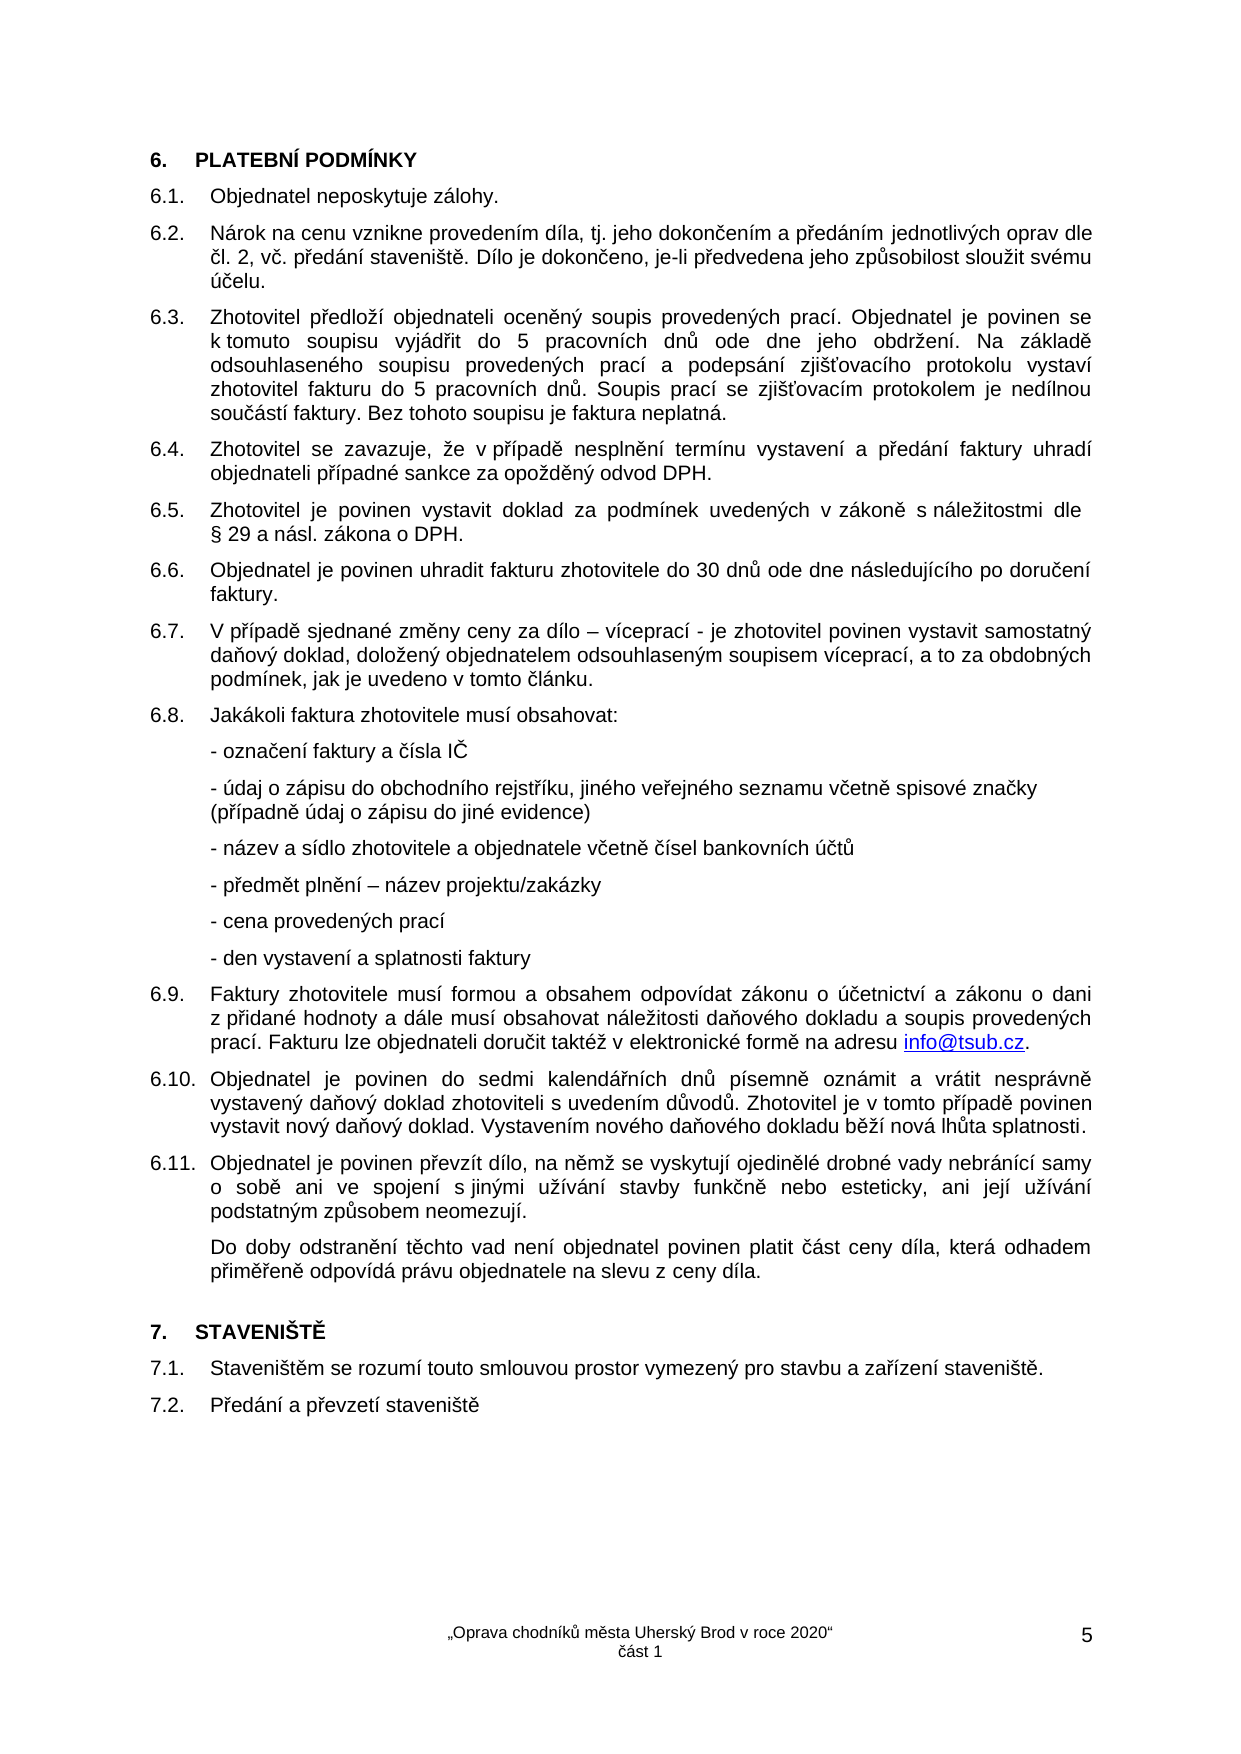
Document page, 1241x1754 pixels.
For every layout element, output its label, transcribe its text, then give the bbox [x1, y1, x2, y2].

subtitle V případě sjednané změny ceny za dílo – víceprací - je zhotovitel povinen vystavit samostatný daňový doklad, doložený objednatelem odsouhlaseným soupisem víceprací, a to za obdobných podmínek, jak je uvedeno v tomto článku. [150, 618, 1093, 690]
subtitle Zhotovitel je povinen vystavit doklad za podmínek uvedených v zákoně s náležitostmi dle § 29 a násl. zákona o DPH. [150, 498, 1093, 546]
subtitle Předání a převzetí staveniště [150, 1392, 1093, 1416]
subtitle STAVENIŠTĚ [150, 1319, 1093, 1343]
subtitle Do doby odstranění těchto vad není objednatel povinen platit část ceny díla, která odhadem přiměřeně odpovídá právu objednatele na slevu z ceny díla. [210, 1235, 1093, 1283]
subtitle Jakákoli faktura zhotovitele musí obsahovat: [150, 703, 1093, 727]
subtitle - údaj o zápisu do obchodního rejstříku, jiného veřejného seznamu včetně spisové značky (případně údaj o zápisu do jiné evidence) [210, 776, 1093, 824]
subtitle Staveništěm se rozumí touto smlouvou prostor vymezený pro stavbu a zařízení staveniště. [150, 1356, 1093, 1380]
subtitle - cena provedených prací [150, 909, 1093, 933]
subtitle - označení faktury a čísla IČ [150, 739, 1093, 763]
subtitle Objednatel je povinen uhradit fakturu zhotovitele do 30 dnů ode dne následujícího po doručení faktury. [150, 558, 1093, 606]
subtitle - předmět plnění – název projektu/zakázky [150, 873, 1093, 897]
subtitle Objednatel je povinen do sedmi kalendářních dnů písemně oznámit a vrátit nesprávně vystavený daňový doklad zhotoviteli s uvedením důvodů. Zhotovitel je v tomto případě povinen vystavit nový daňový doklad. Vystavením nového daňového dokladu běží nová lhůta splatnosti. [150, 1066, 1093, 1138]
subtitle Zhotovitel se zavazuje, že v případě nesplnění termínu vystavení a předání faktury uhradí objednateli případné sankce za opožděný odvod DPH. [150, 437, 1093, 485]
subtitle Zhotovitel předloží objednateli oceněný soupis provedených prací. Objednatel je povinen se k tomuto soupisu vyjádřit do 5 pracovních dnů ode dne jeho obdržení. Na základě odsouhlaseného soupisu provedených prací a podepsání zjišťovacího protokolu vystaví zhotovitel fakturu do 5 pracovních dnů. Soupis prací se zjišťovacím protokolem je nedílnou součástí faktury. Bez tohoto soupisu je faktura neplatná. [150, 305, 1093, 425]
subtitle - název a sídlo zhotovitele a objednatele včetně čísel bankovních účtů [150, 836, 1093, 860]
subtitle Objednatel neposkytuje zálohy. [150, 184, 1093, 208]
subtitle - den vystavení a splatnosti faktury [150, 946, 1093, 969]
subtitle Nárok na cenu vznikne provedením díla, tj. jeho dokončením a předáním jednotlivých oprav dle čl. 2, vč. předání staveniště. Dílo je dokončeno, je-li předvedena jeho způsobilost sloužit svému účelu. [150, 221, 1093, 292]
subtitle Faktury zhotovitele musí formou a obsahem odpovídat zákonu o účetnictví a zákonu o dani z přidané hodnoty a dále musí obsahovat náležitosti daňového dokladu a soupis provedených prací. Fakturu lze objednateli doručit taktéž v elektronické formě na adresu info@tsub.cz. [150, 982, 1093, 1054]
subtitle PLATEBNÍ PODMÍNKY [150, 148, 1093, 172]
subtitle Objednatel je povinen převzít dílo, na němž se vyskytují ojedinělé drobné vady nebránící samy o sobě ani ve spojení s jinými užívání stavby funkčně nebo esteticky, ani její užívání podstatným způsobem neomezují. [150, 1151, 1093, 1223]
